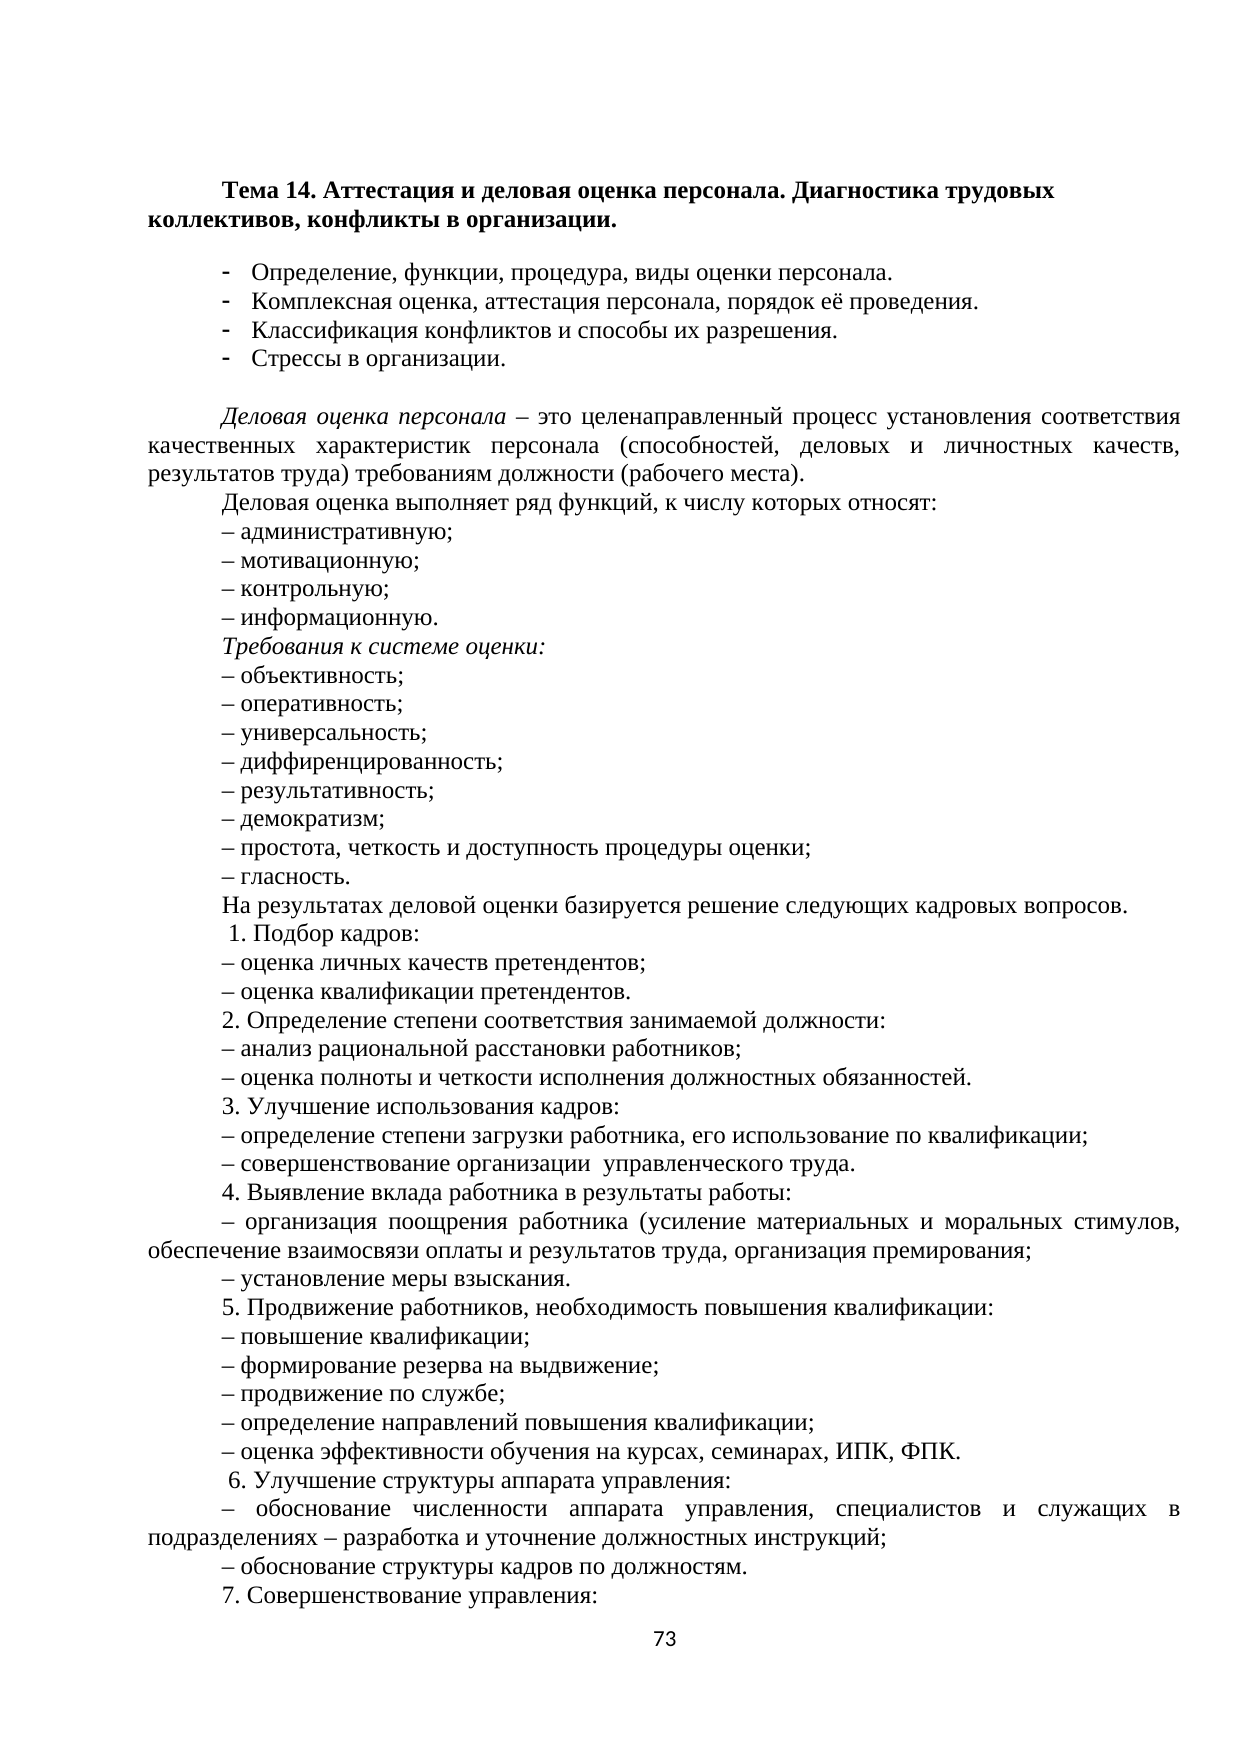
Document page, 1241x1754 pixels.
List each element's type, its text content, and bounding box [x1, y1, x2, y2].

text – оценка полноты и четкости исполнения должностных обязанностей. [148, 1062, 1181, 1091]
text Требования к системе оценки: [148, 631, 1181, 660]
text – формирование резерва на выдвижение; [148, 1350, 1181, 1378]
list Комплексная оценка, аттестация персонала, порядок её проведения. [148, 286, 1181, 315]
text – мотивационную; [148, 545, 1181, 573]
list Определение, функции, процедура, виды оценки персонала. [148, 257, 1181, 286]
text – оперативность; [148, 688, 1181, 717]
text Деловая оценка персонала – это целенаправленный процесс установления соответствия качественных характеристик персонала (способностей, деловых и личностных качеств, результатов труда) требованиям должности (рабочего места). [148, 401, 1181, 487]
text – повышение квалификации; [148, 1321, 1181, 1350]
text – обоснование численности аппарата управления, специалистов и служащих в подразделениях – разработка и уточнение должностных инструкций; [148, 1493, 1181, 1551]
text – организация поощрения работника (усиление материальных и моральных стимулов, обеспечение взаимосвязи оплаты и результатов труда, организация премирования; [148, 1206, 1181, 1263]
list Классификация конфликтов и способы их разрешения. [148, 315, 1181, 343]
text – результативность; [148, 775, 1181, 803]
text 2. Определение степени соответствия занимаемой должности: [148, 1005, 1181, 1033]
text 1. Подбор кадров: [148, 918, 1181, 947]
text – обоснование структуры кадров по должностям. [148, 1551, 1181, 1580]
text – совершенствование организации управленческого труда. [148, 1148, 1181, 1177]
text 3. Улучшение использования кадров: [148, 1091, 1181, 1120]
text Деловая оценка выполняет ряд функций, к числу которых относят: [148, 487, 1181, 516]
text – продвижение по службе; [148, 1378, 1181, 1407]
text На результатах деловой оценки базируется решение следующих кадровых вопросов. [148, 890, 1181, 918]
text – оценка эффективности обучения на курсах, семинарах, ИПК, ФПК. [148, 1436, 1181, 1465]
text – информационную. [148, 602, 1181, 631]
text – анализ рациональной расстановки работников; [148, 1033, 1181, 1062]
list Стрессы в организации. [148, 343, 1181, 372]
text 7. Совершенствование управления: [148, 1580, 1181, 1608]
text 4. Выявление вклада работника в результаты работы: [148, 1177, 1181, 1206]
text 6. Улучшение структуры аппарата управления: [148, 1465, 1181, 1493]
text – оценка квалификации претендентов. [148, 976, 1181, 1005]
text Тема 14. Аттестация и деловая оценка персонала. Диагностика трудовых коллективов, конфликты в организации. [148, 176, 1181, 233]
text – контрольную; [148, 573, 1181, 602]
text – административную; [148, 516, 1181, 545]
text – универсальность; [148, 717, 1181, 746]
text – простота, четкость и доступность процедуры оценки; [148, 832, 1181, 861]
text – оценка личных качеств претендентов; [148, 947, 1181, 976]
text – определение направлений повышения квалификации; [148, 1407, 1181, 1436]
text – объективность; [148, 660, 1181, 688]
text – определение степени загрузки работника, его использование по квалификации; [148, 1120, 1181, 1148]
text – диффиренцированность; [148, 746, 1181, 775]
text 5. Продвижение работников, необходимость повышения квалификации: [148, 1292, 1181, 1321]
text – демократизм; [148, 803, 1181, 832]
text – гласность. [148, 861, 1181, 890]
text – установление меры взыскания. [148, 1263, 1181, 1292]
